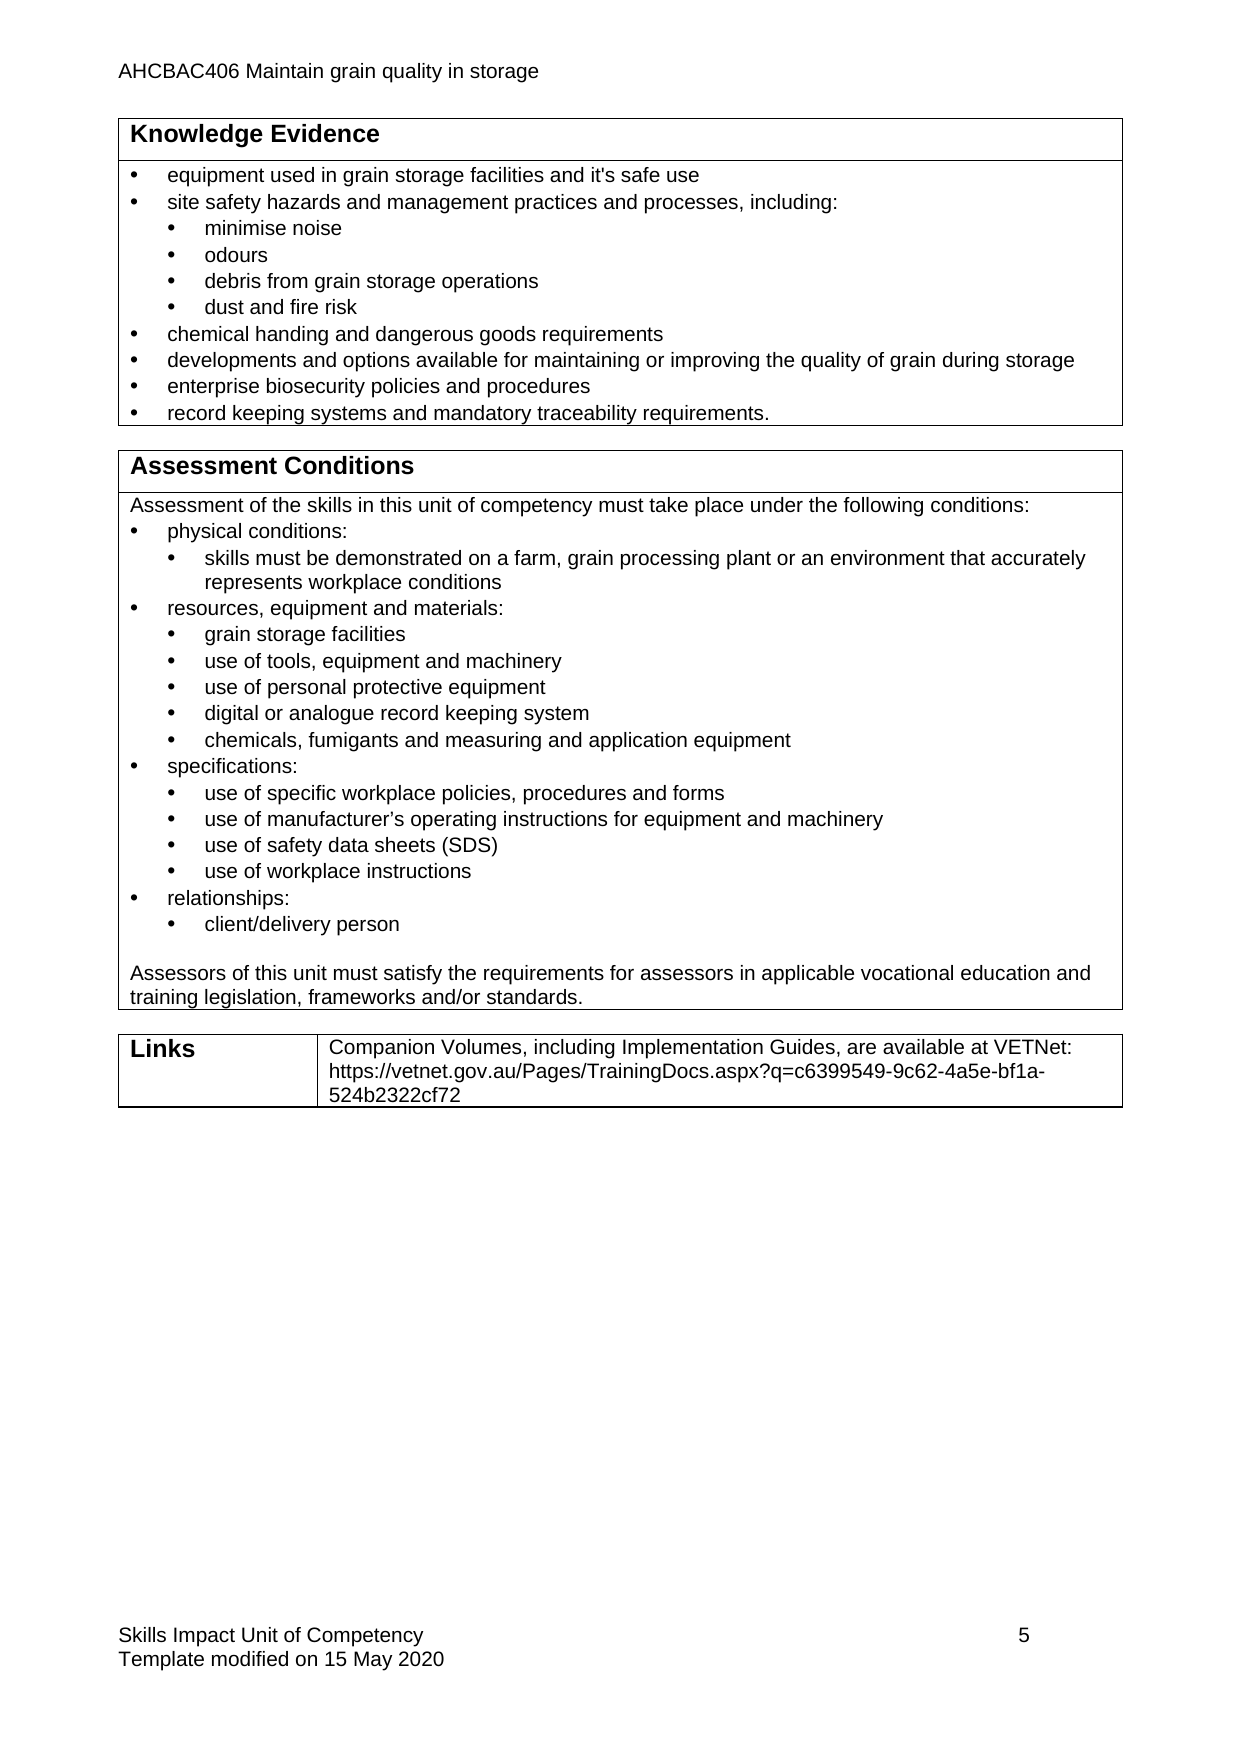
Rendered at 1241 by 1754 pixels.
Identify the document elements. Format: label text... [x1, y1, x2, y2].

table_cell Assessment of the skills in this unit of competency must take place under the following conditions: physical conditions: skills must be demonstrated on a farm, grain processing plant or an environment that accurately represents workplace conditions resources, equipment and materials: grain storage facilities use of tools, equipment and machinery use of personal protective equipment digital or analogue record keeping system chemicals, fumigants and measuring and application equipment specifications: use of specific workplace policies, procedures and forms use of manufacturer’s operating instructions for equipment and machinery use of safety data sheets (SDS) use of workplace instructions relationships: client/delivery person Assessors of this unit must satisfy the requirements for assessors in applicable vocational education and training legislation, frameworks and/or standards. [119, 493, 1122, 1008]
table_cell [119, 161, 1122, 425]
table_header Assessment Conditions [119, 451, 1122, 492]
table_header Knowledge Evidence [119, 119, 1122, 160]
table_header Companion Volumes, including Implementation Guides, are available at VETNet: https://vetnet.gov.au/Pages/TrainingDocs.aspx?q=c6399549-9c62-4a5e-bf1a-524b2322cf72 [318, 1035, 1122, 1106]
table_header Links [119, 1035, 317, 1106]
